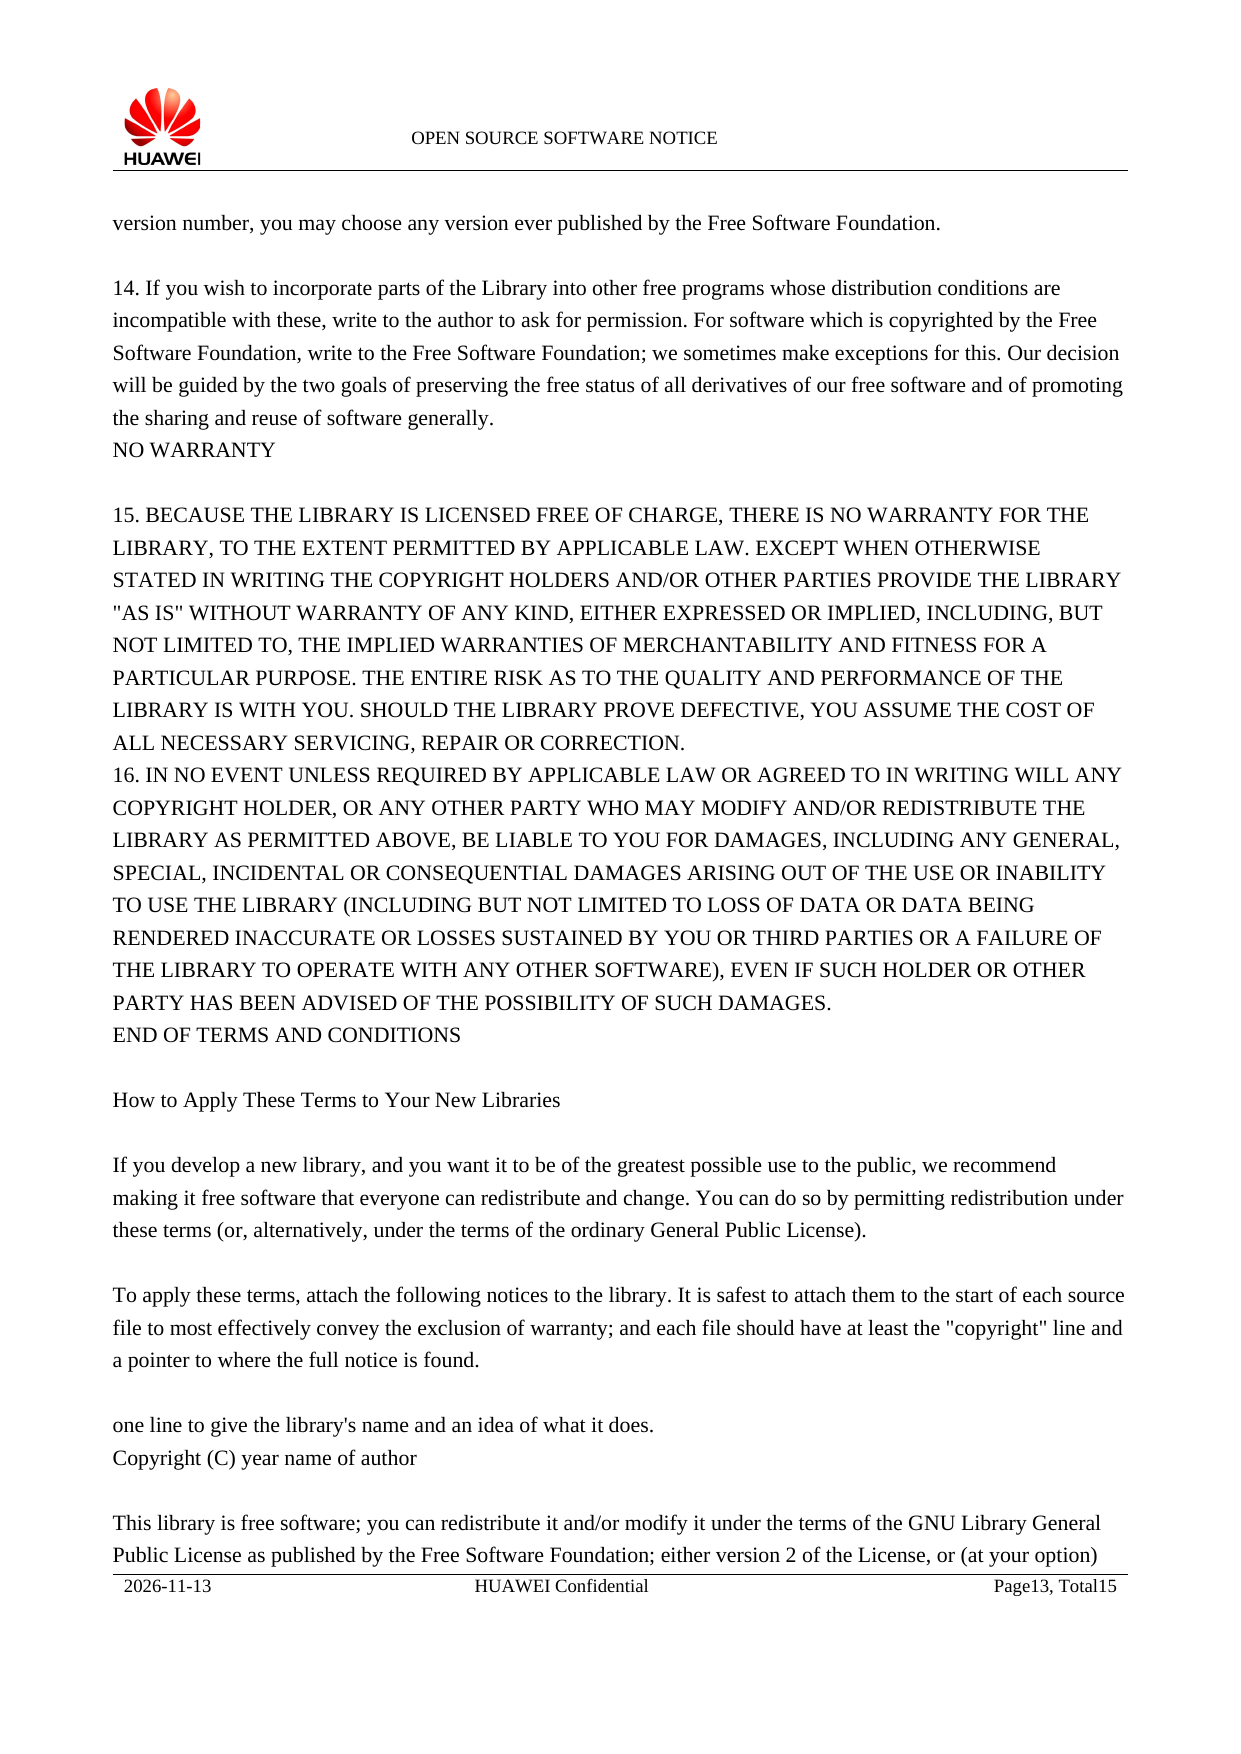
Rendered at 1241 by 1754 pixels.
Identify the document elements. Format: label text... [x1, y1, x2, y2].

picture [124, 88, 201, 165]
